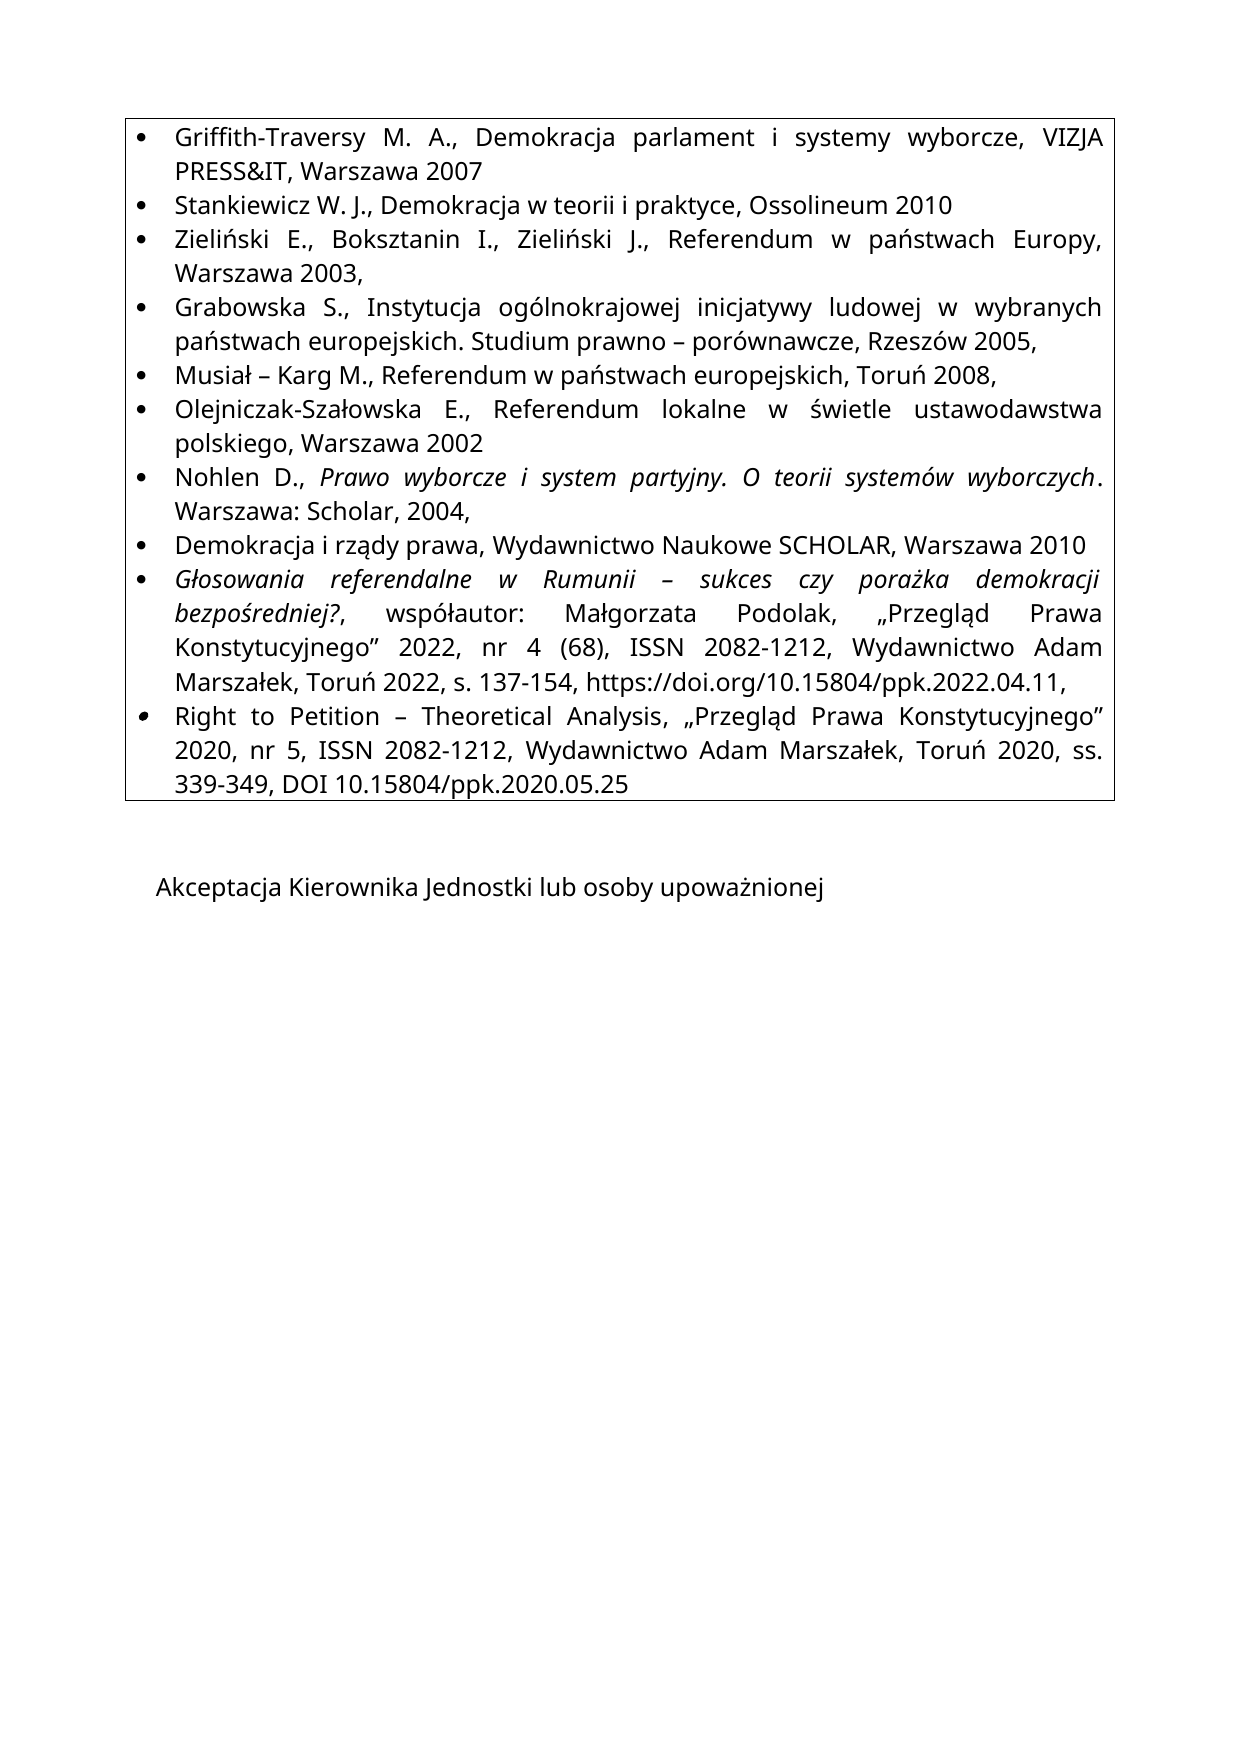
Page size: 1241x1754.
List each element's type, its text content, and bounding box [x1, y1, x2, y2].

text Akceptacja Kierownika Jednostki lub osoby upoważnionej [156, 869, 1122, 904]
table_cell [126, 119, 1114, 800]
